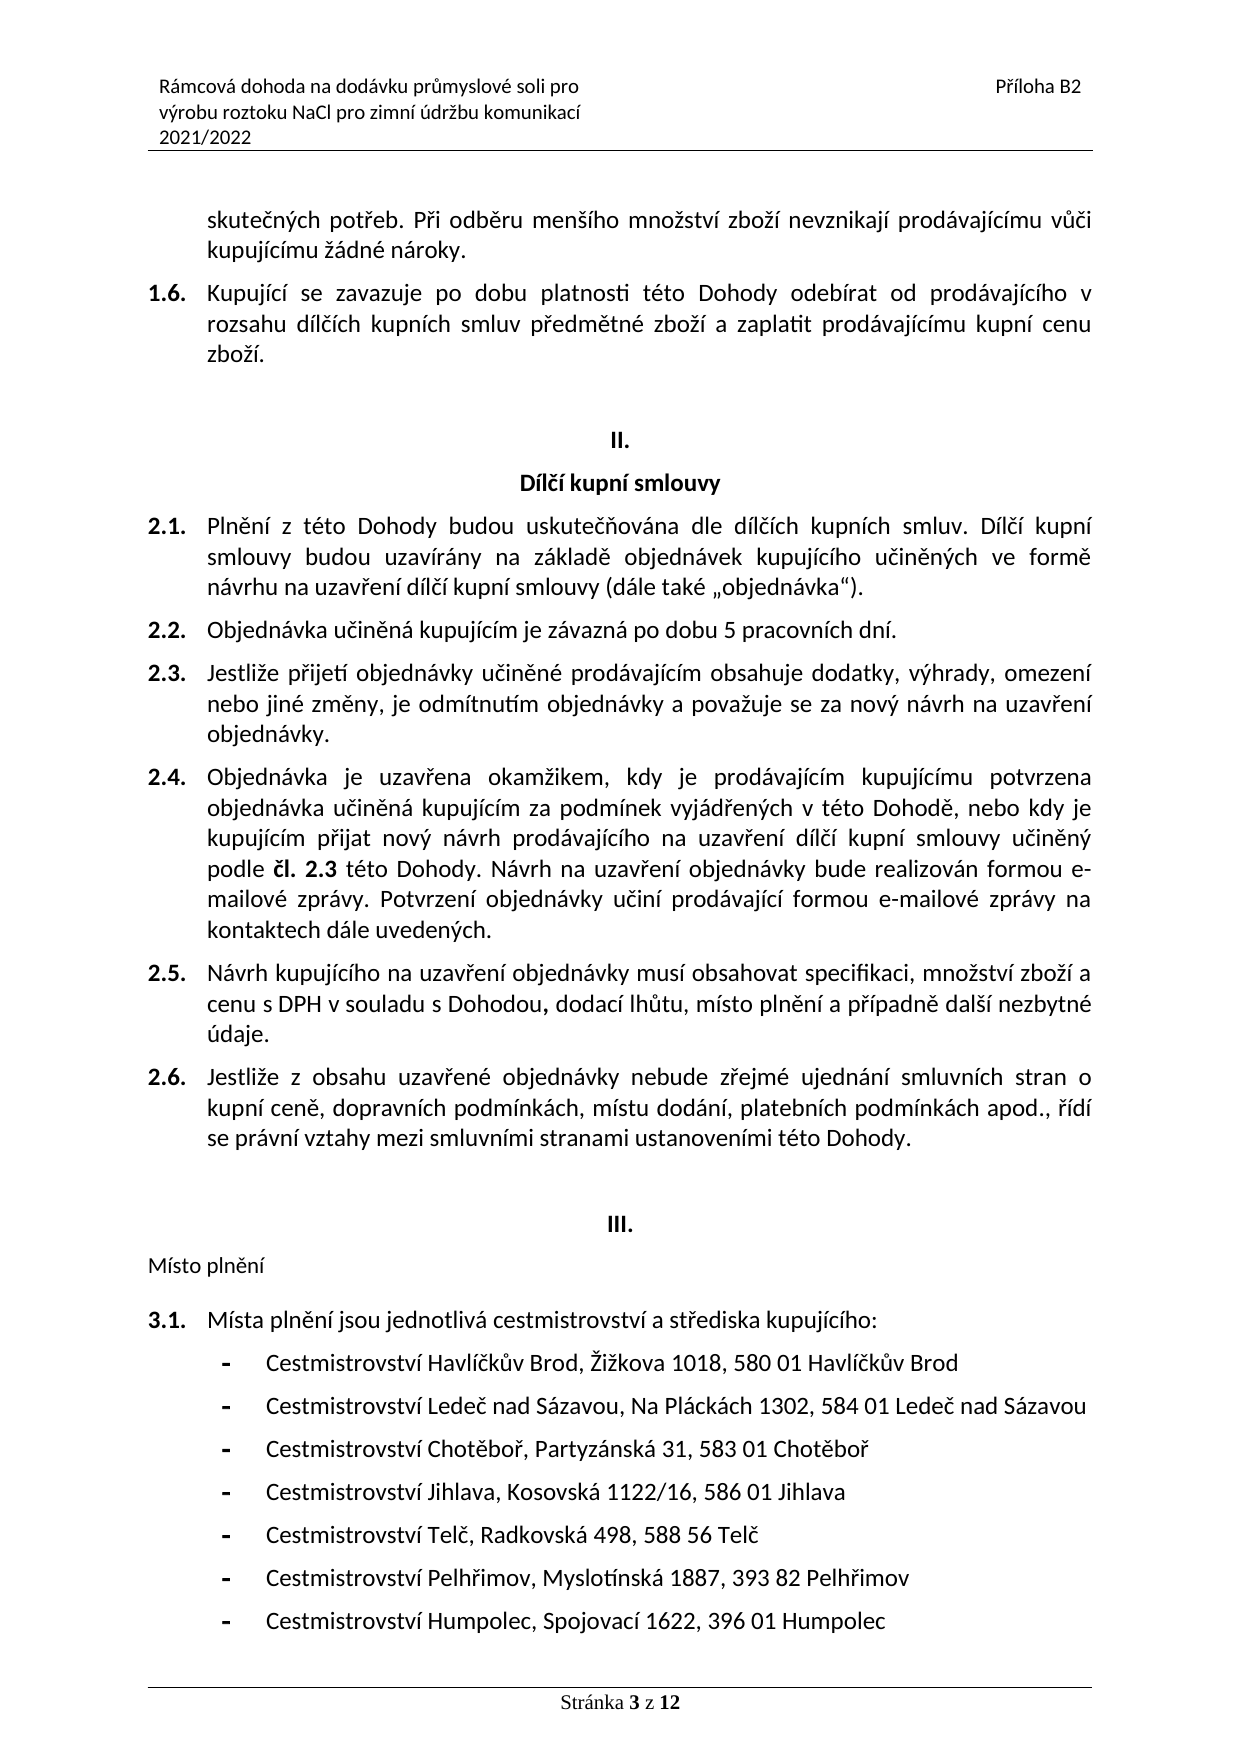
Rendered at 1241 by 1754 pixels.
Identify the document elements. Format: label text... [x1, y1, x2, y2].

list Cestmistrovství Telč, Radkovská 498, 588 56 Telč [222, 1519, 1092, 1550]
list Plnění z této Dohody budou uskutečňována dle dílčích kupních smluv. Dílčí kupní smlouvy budou uzavírány na základě objednávek kupujícího učiněných ve formě návrhu na uzavření dílčí kupní smlouvy (dále také „objednávka“). [148, 510, 1092, 602]
list Cestmistrovství Jihlava, Kosovská 1122/16, 586 01 Jihlava [222, 1476, 1092, 1507]
text Dílčí kupní smlouvy [148, 467, 1092, 498]
list Jestliže z obsahu uzavřené objednávky nebude zřejmé ujednání smluvních stran o kupní ceně, dopravních podmínkách, místu dodání, platebních podmínkách apod., řídí se právní vztahy mezi smluvními stranami ustanoveními této Dohody. [148, 1061, 1092, 1153]
list Objednávka je uzavřena okamžikem, kdy je prodávajícím kupujícímu potvrzena objednávka učiněná kupujícím za podmínek vyjádřených v této Dohodě, nebo kdy je kupujícím přijat nový návrh prodávajícího na uzavření dílčí kupní smlouvy učiněný podle čl. 2.3 této Dohody. Návrh na uzavření objednávky bude realizován formou e-mailové zprávy. Potvrzení objednávky učiní prodávající formou e-mailové zprávy na kontaktech dále uvedených. [148, 762, 1092, 945]
text II. [148, 424, 1092, 455]
list Místa plnění jsou jednotlivá cestmistrovství a střediska kupujícího: [148, 1304, 1092, 1335]
list Kupující se zavazuje po dobu platnosti této Dohody odebírat od prodávajícího v rozsahu dílčích kupních smluv předmětné zboží a zaplatit prodávajícímu kupní cenu zboží. [148, 277, 1092, 369]
list Cestmistrovství Humpolec, Spojovací 1622, 396 01 Humpolec [222, 1606, 1092, 1636]
list Objednávka učiněná kupujícím je závazná po dobu 5 pracovních dní. [148, 614, 1092, 645]
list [148, 204, 1092, 265]
list Cestmistrovství Chotěboř, Partyzánská 31, 583 01 Chotěboř [222, 1433, 1092, 1464]
list Jestliže přijetí objednávky učiněné prodávajícím obsahuje dodatky, výhrady, omezení nebo jiné změny, je odmítnutím objednávky a považuje se za nový návrh na uzavření objednávky. [148, 657, 1092, 749]
list Návrh kupujícího na uzavření objednávky musí obsahovat specifikaci, množství zboží a cenu s DPH v souladu s Dohodou, dodací lhůtu, místo plnění a případně další nezbytné údaje. [148, 957, 1092, 1049]
list Cestmistrovství Ledeč nad Sázavou, Na Pláckách 1302, 584 01 Ledeč nad Sázavou [222, 1390, 1092, 1421]
list Cestmistrovství Havlíčkův Brod, Žižkova 1018, 580 01 Havlíčkův Brod [222, 1347, 1092, 1378]
text III. [148, 1208, 1092, 1239]
list Cestmistrovství Pelhřimov, Myslotínská 1887, 393 82 Pelhřimov [222, 1562, 1092, 1593]
